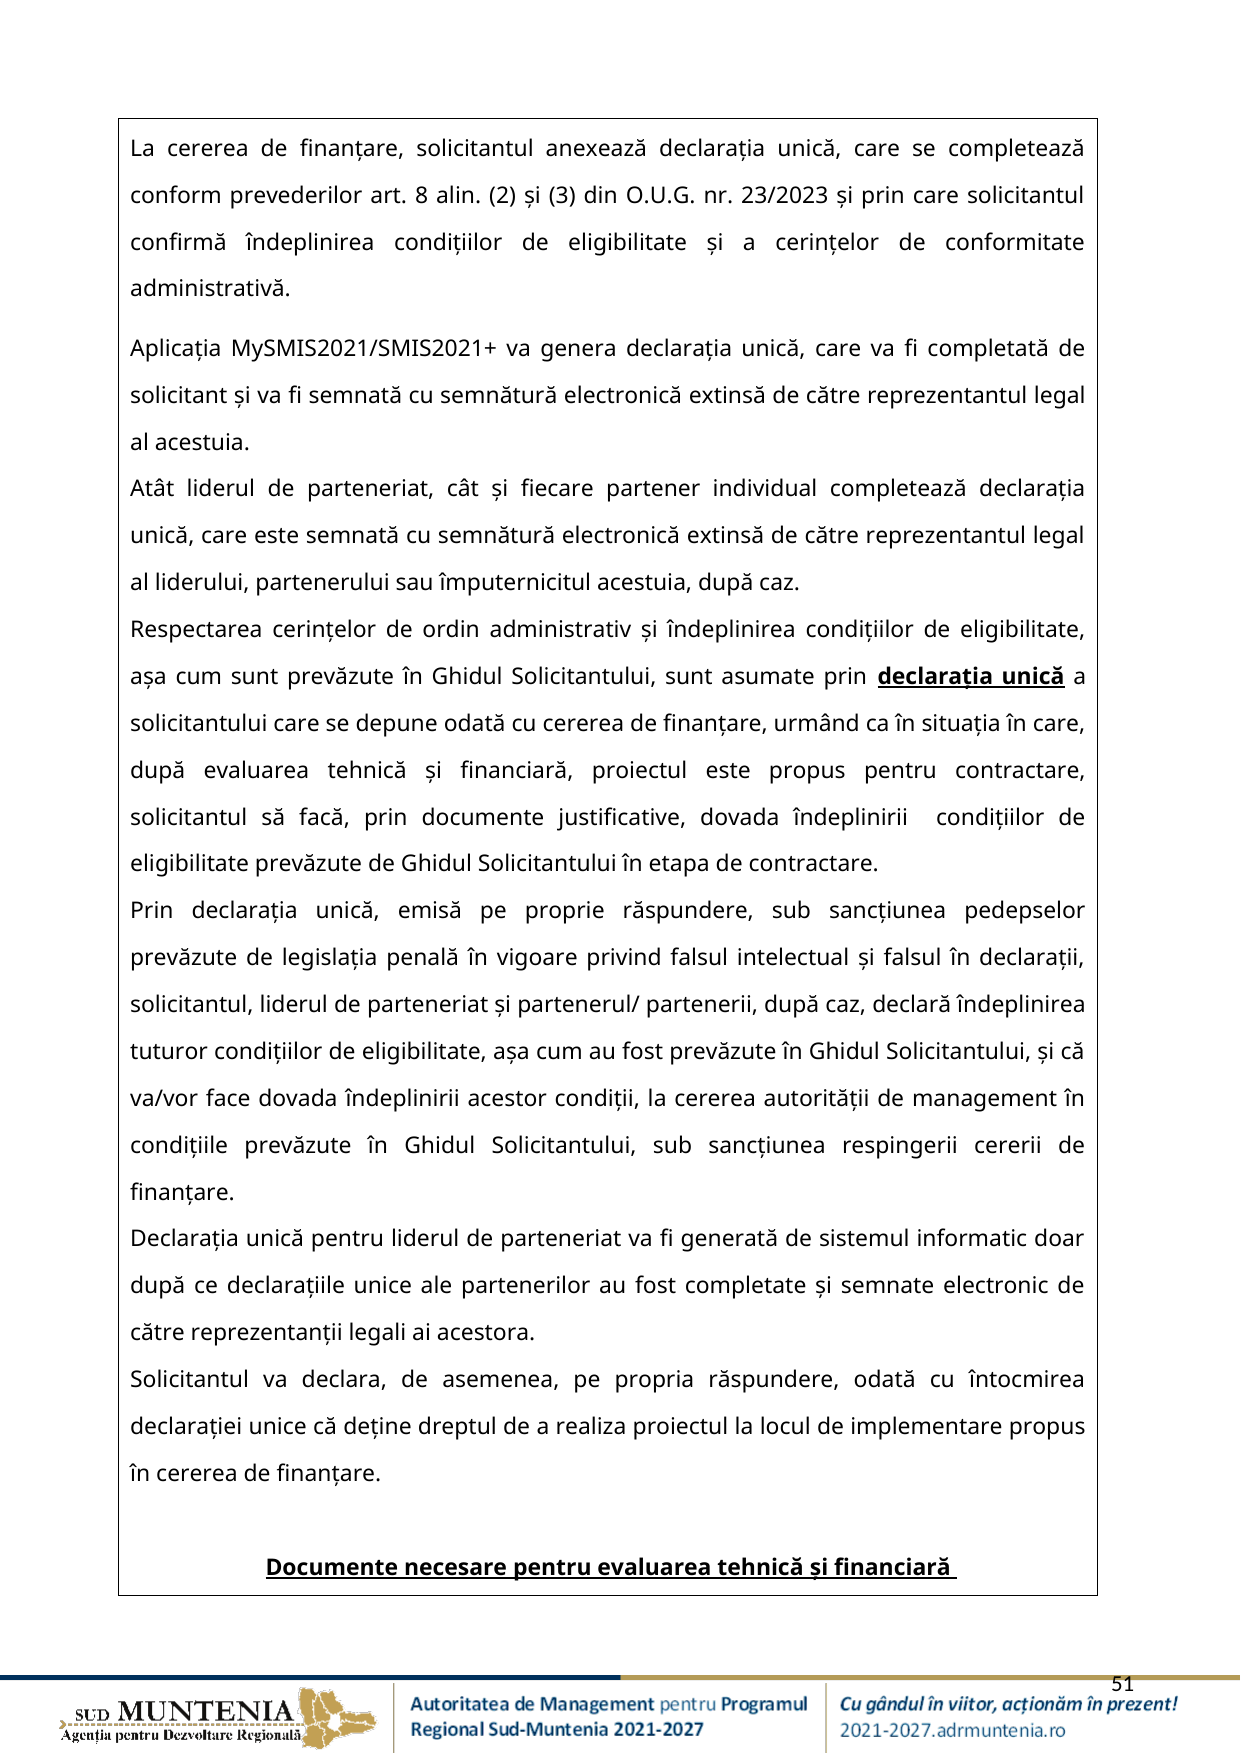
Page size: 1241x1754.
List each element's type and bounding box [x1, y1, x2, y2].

picture [0, 1675, 1241, 1754]
table_header [119, 119, 1097, 1595]
